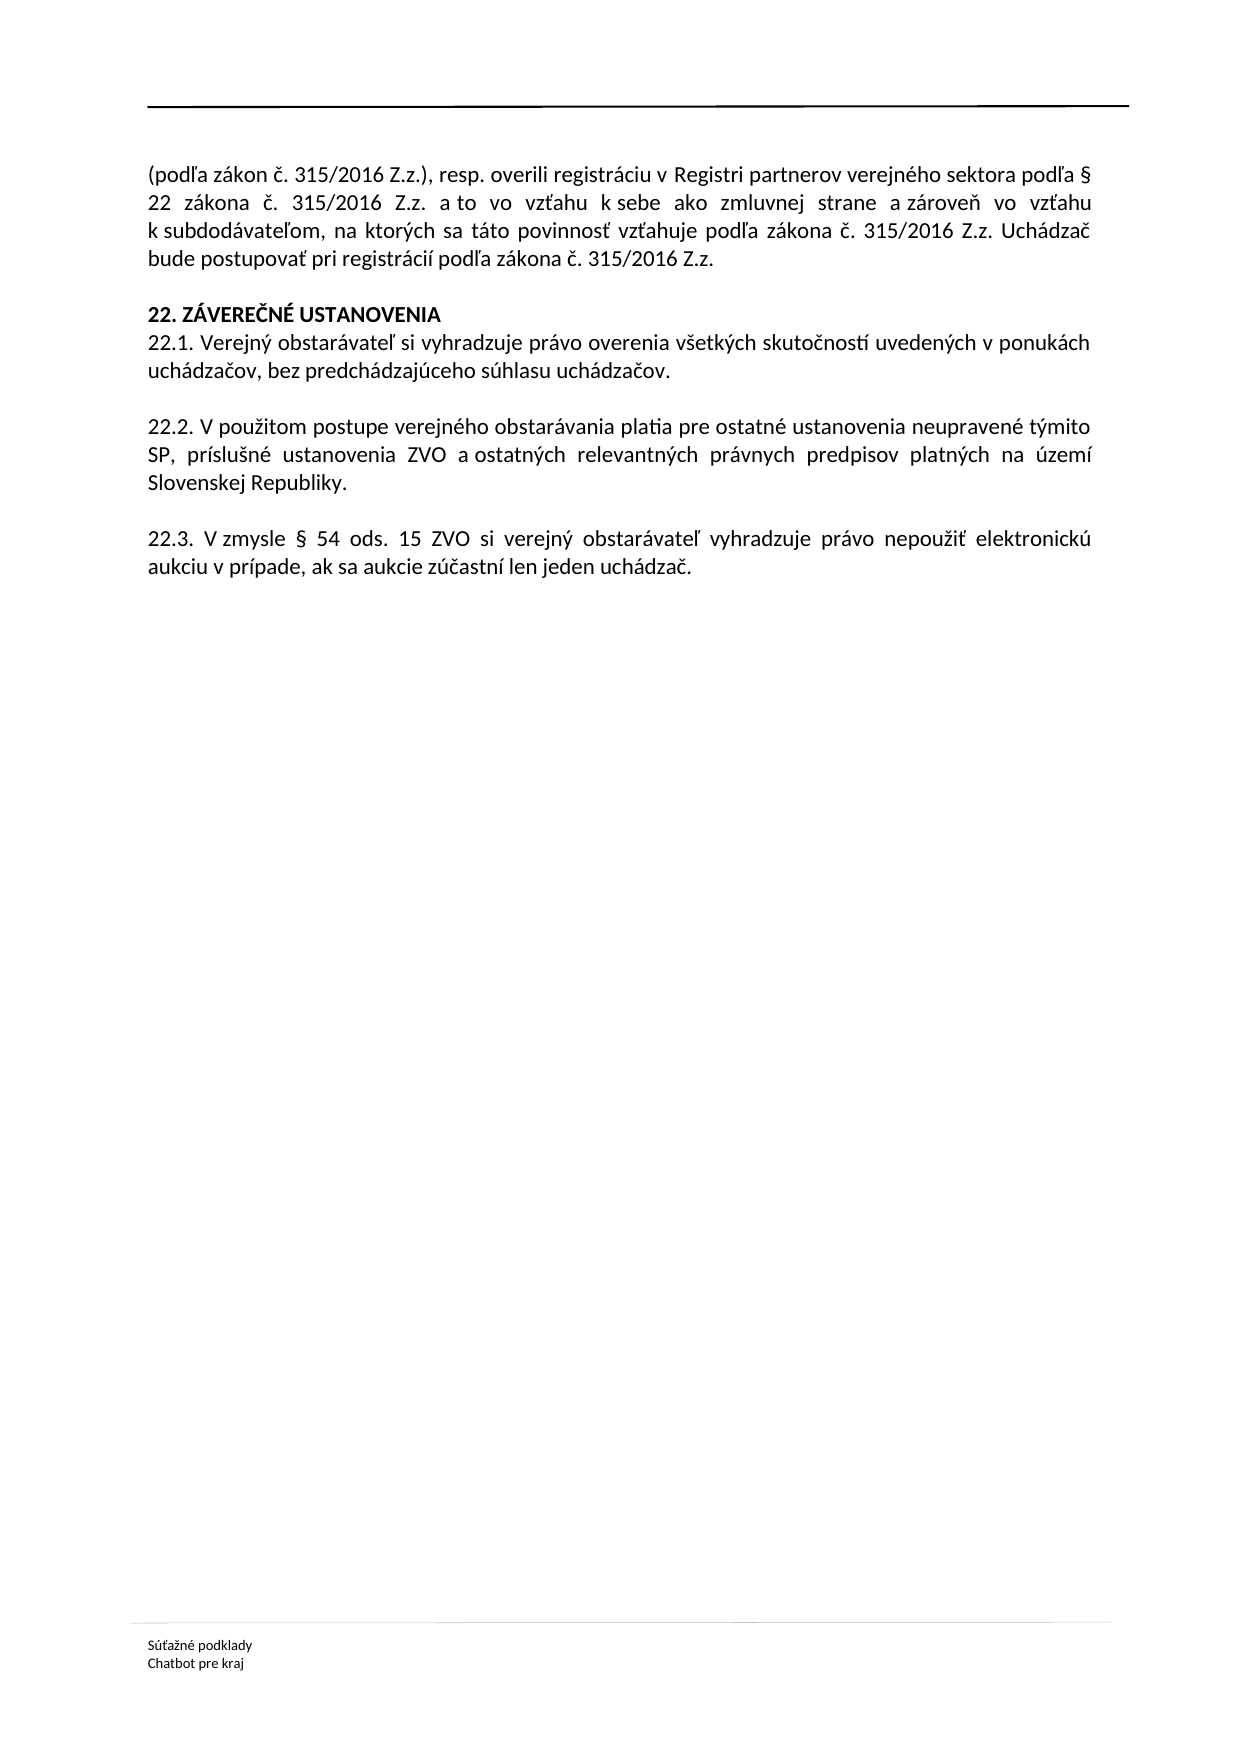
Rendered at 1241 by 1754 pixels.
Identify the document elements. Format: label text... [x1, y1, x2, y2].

text 22.2. V použitom postupe verejného obstarávania platia pre ostatné ustanovenia neupravené týmito SP, príslušné ustanovenia ZVO a ostatných relevantných právnych predpisov platných na území Slovenskej Republiky. [148, 412, 1092, 496]
text 22. ZÁVEREČNÉ USTANOVENIA [148, 300, 1092, 328]
text 22.3. V zmysle § 54 ods. 15 ZVO si verejný obstarávateľ vyhradzuje právo nepoužiť elektronickú aukciu v prípade, ak sa aukcie zúčastní len jeden uchádzač. [148, 524, 1092, 580]
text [148, 160, 1092, 272]
text 22.1. Verejný obstarávateľ si vyhradzuje právo overenia všetkých skutočností uvedených v ponukách uchádzačov, bez predchádzajúceho súhlasu uchádzačov. [148, 328, 1092, 384]
